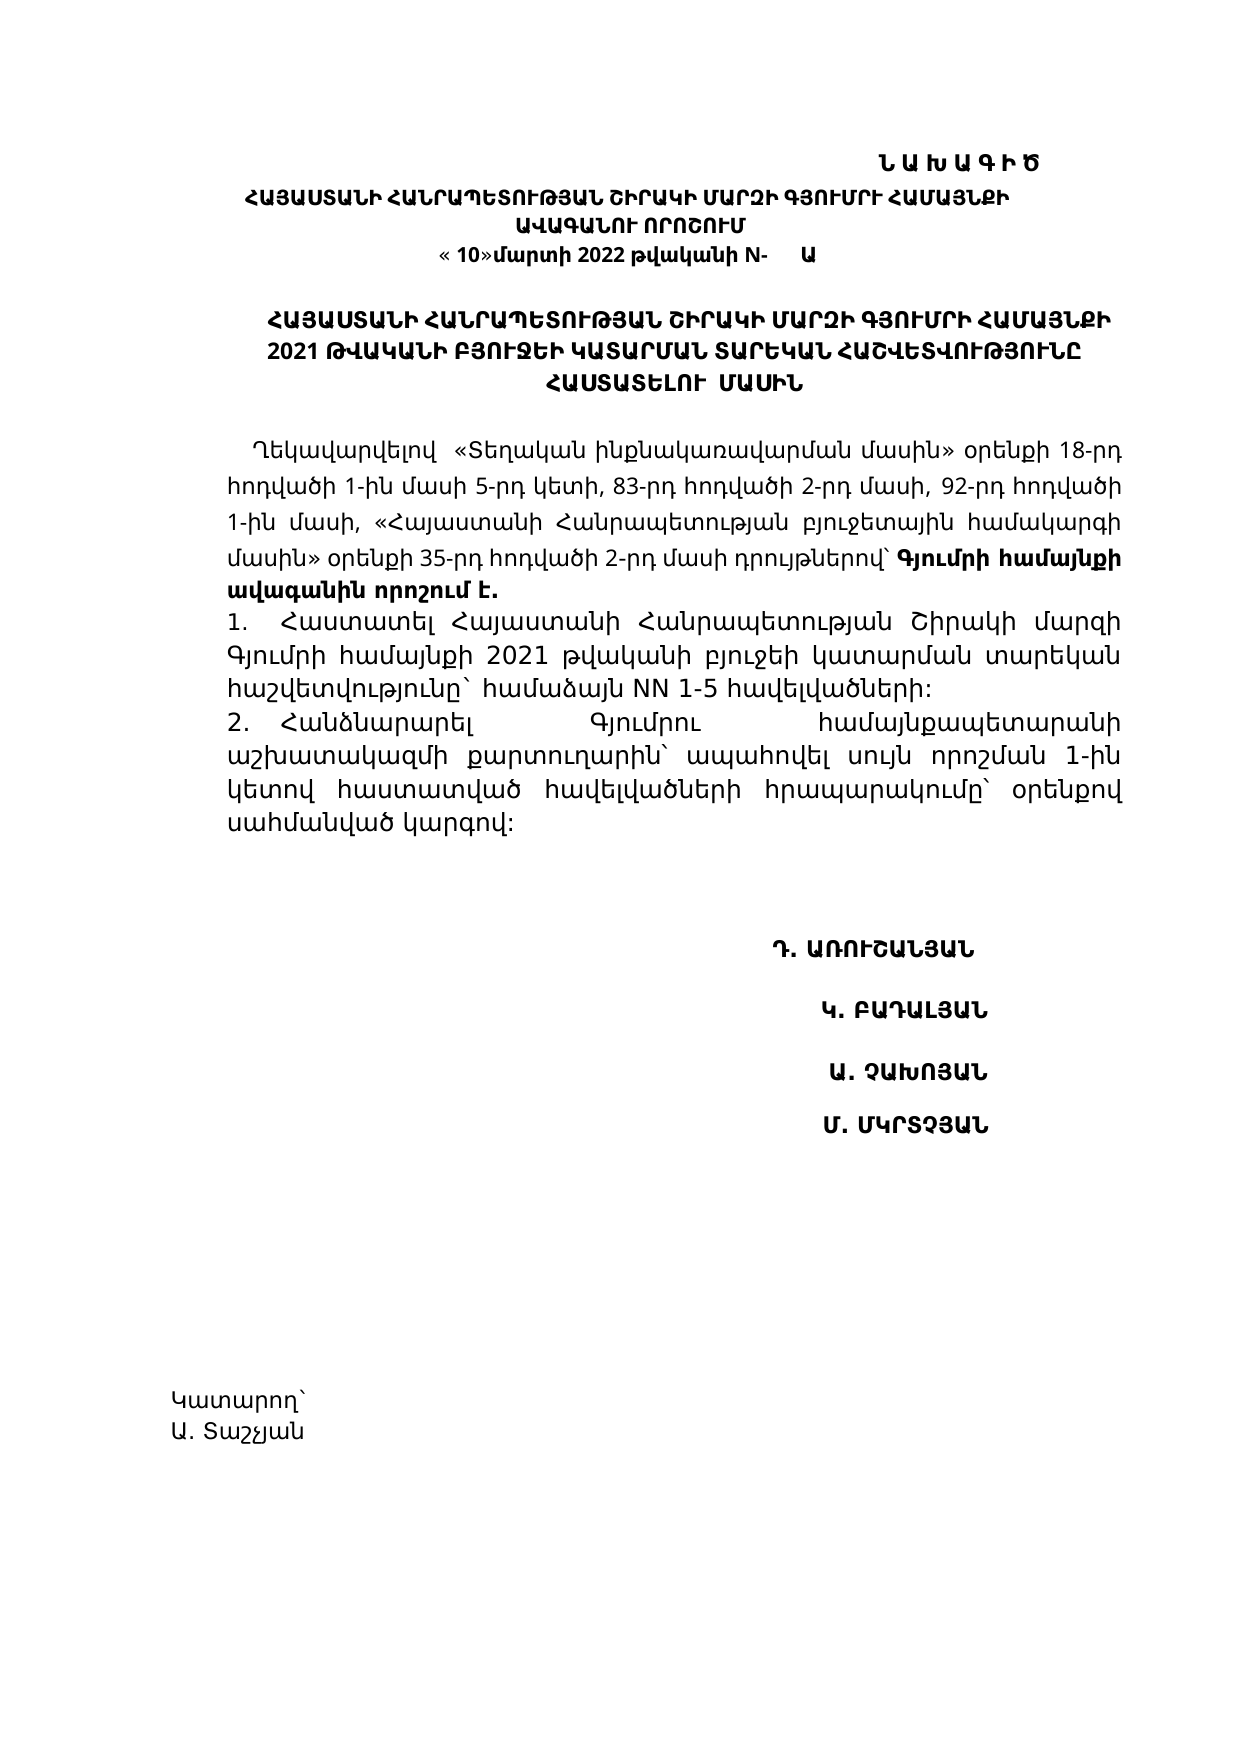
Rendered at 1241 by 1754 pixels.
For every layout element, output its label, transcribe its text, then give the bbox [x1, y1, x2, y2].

list Հանձնարարել Գյումրու համայնքապետարանի աշխատակազմի քարտուղարին՝ ապահովել սույն որոշման 1-ին կետով հաստատված հավելվածների հրապարակումը՝ օրենքով սահմանված կարգով: [227, 708, 1122, 838]
text Դ. ԱՌՈՒՇԱՆՅԱՆ [291, 936, 974, 963]
text Կատարող` [170, 1388, 1122, 1414]
text « 10»մարտի 2022 թվականի N- Ա [133, 240, 1122, 268]
list Հաստատել Հայաստանի Հանրապետության Շիրակի մարզի Գյումրի համայնքի 2021 թվականի բյուջեի կատարման տարեկան հաշվետվությունը` համաձայն NN 1-5 հավելվածների: [227, 607, 1122, 704]
text Ն Ա Խ Ա Գ Ի Ծ [291, 147, 1122, 178]
text Ա. Տաշչյան [170, 1418, 1122, 1445]
text ԱՎԱԳԱՆՈՒ ՈՐՈՇՈՒՄ [133, 211, 1122, 240]
text ՀԱՅԱՍՏԱՆԻ ՀԱՆՐԱՊԵՏՈՒԹՅԱՆ ՇԻՐԱԿԻ ՄԱՐԶԻ ԳՅՈՒՄՐՒ ՀԱՄԱՅՆՔԻ [133, 183, 1122, 211]
text Կ. ԲԱԴԱԼՅԱՆ [734, 997, 1122, 1024]
text Ա. ՉԱԽՈՅԱՆ [723, 1059, 1122, 1085]
text ՀԱՅԱՍՏԱՆԻ ՀԱՆՐԱՊԵՏՈՒԹՅԱՆ ՇԻՐԱԿԻ ՄԱՐԶԻ ԳՅՈՒՄՐԻ ՀԱՄԱՅՆՔԻ 2021 ԹՎԱԿԱՆԻ ԲՅՈՒՋԵԻ ԿԱՏԱՐՄԱՆ ՏԱՐԵԿԱՆ ՀԱՇՎԵՏՎՈՒԹՅՈՒՆԸ ՀԱՍՏԱՏԵԼՈՒ ՄԱՍԻՆ [227, 304, 1122, 398]
text Ղեկավարվելով «Տեղական ինքնակառավարման մասին» օրենքի 18-րդ հոդվածի 1-ին մասի 5-րդ կետի, 83-րդ հոդվածի 2-րդ մասի, 92-րդ հոդվածի 1-ին մասի, «Հայաստանի Հանրապետության բյուջետային համակարգի մասին» օրենքի 35-րդ հոդվածի 2-րդ մասի դրույթներով՝ Գյումրի համայնքի ավագանին որոշում է. [227, 434, 1122, 603]
text Մ. ՄԿՐՏՉՅԱՆ [291, 1112, 1122, 1139]
